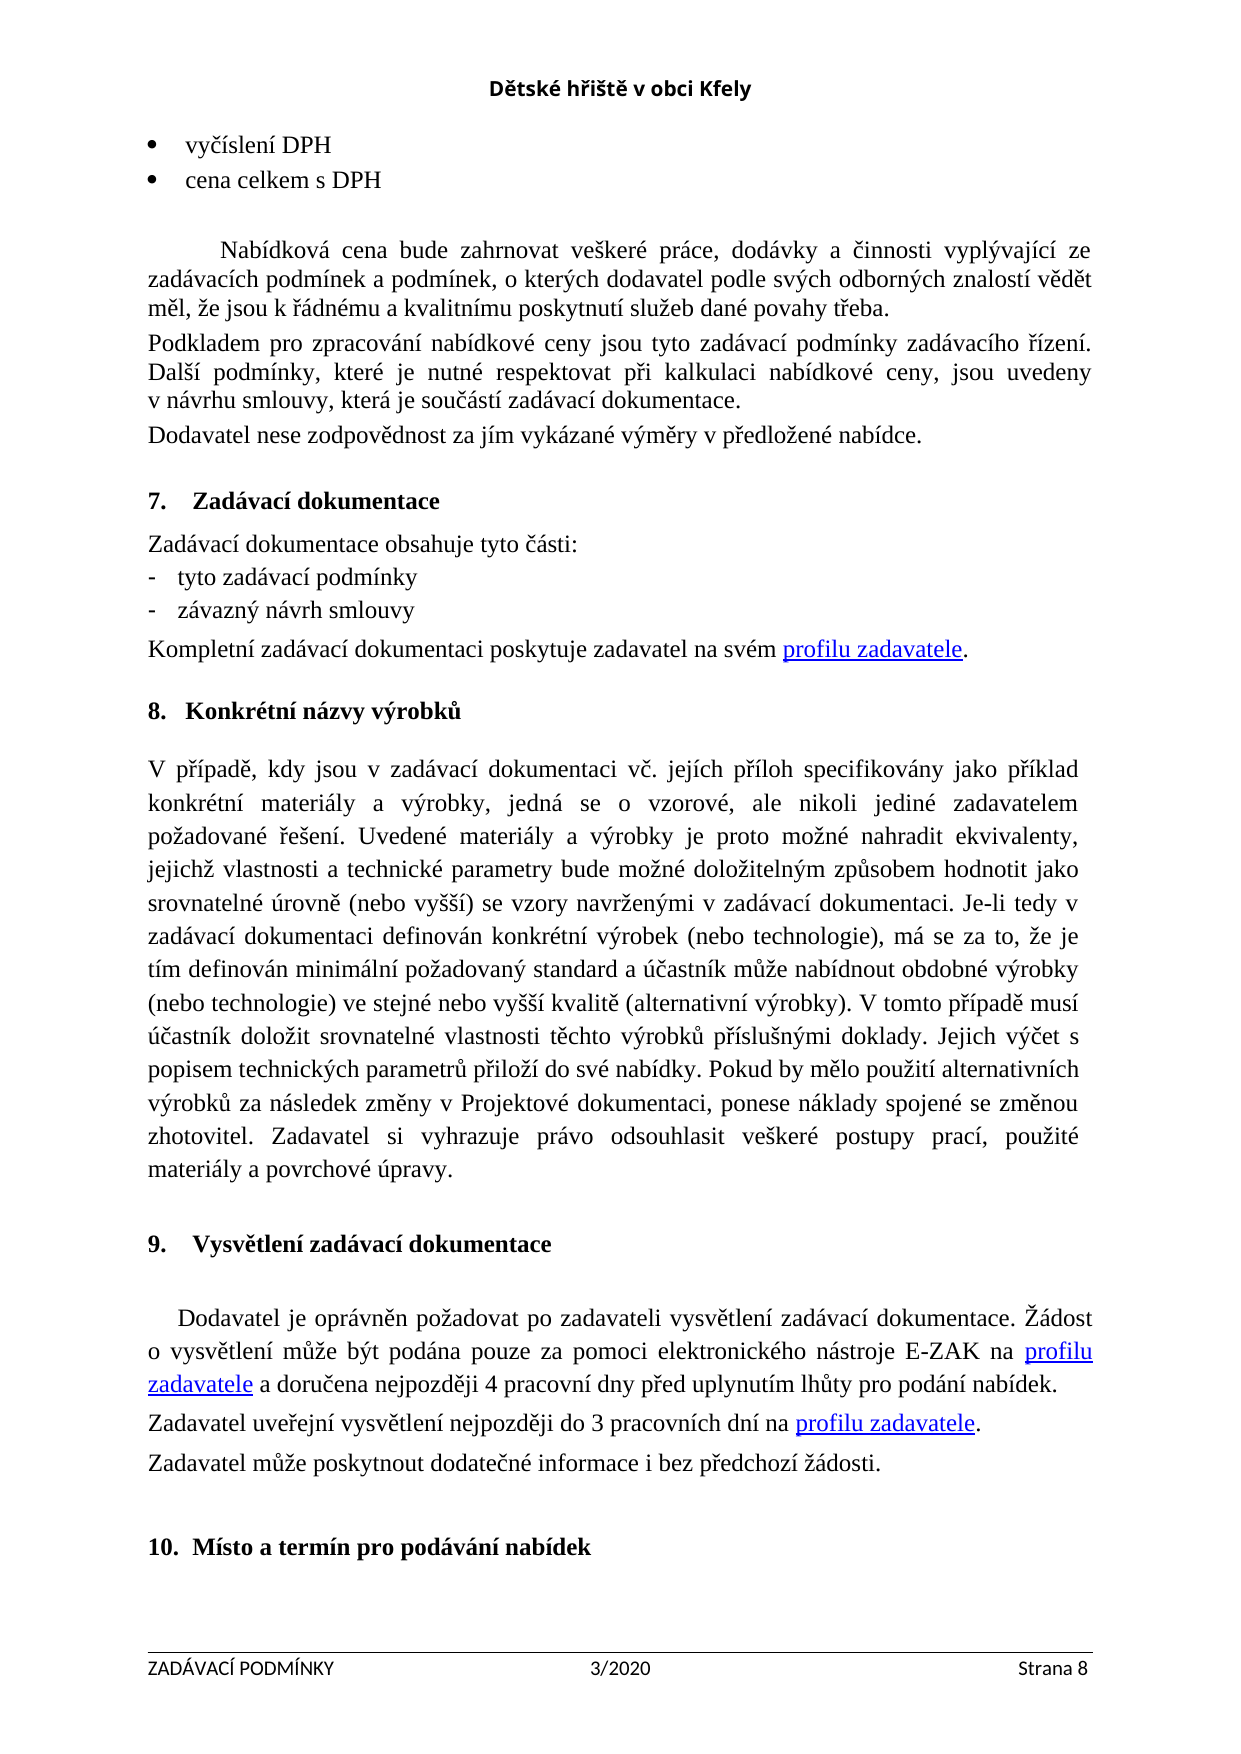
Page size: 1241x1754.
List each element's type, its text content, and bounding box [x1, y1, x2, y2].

text 7. Zadávací dokumentace [148, 486, 1093, 514]
text Zadávací dokumentace obsahuje tyto části: [148, 529, 1093, 558]
text Dodavatel nese zodpovědnost za jím vykázané výměry v předložené nabídce. [148, 420, 1093, 449]
list tyto zadávací podmínky [148, 562, 1093, 591]
text Kompletní zadávací dokumentaci poskytuje zadavatel na svém profilu zadavatele. [148, 634, 1093, 663]
list závazný návrh smlouvy [148, 595, 1093, 624]
text 10. Místo a termín pro podávání nabídek [148, 1532, 1093, 1561]
text V případě, kdy jsou v zadávací dokumentaci vč. jejích příloh specifikovány jako příklad konkrétní materiály a výrobky, jedná se o vzorové, ale nikoli jediné zadavatelem požadované řešení. Uvedené materiály a výrobky je proto možné nahradit ekvivalenty, jejichž vlastnosti a technické parametry bude možné doložitelným způsobem hodnotit jako srovnatelné úrovně (nebo vyšší) se vzory navrženými v zadávací dokumentaci. Je-li tedy v zadávací dokumentaci definován konkrétní výrobek (nebo technologie), má se za to, že je tím definován minimální požadovaný standard a účastník může nabídnout obdobné výrobky (nebo technologie) ve stejné nebo vyšší kvalitě (alternativní výrobky). V tomto případě musí účastník doložit srovnatelné vlastnosti těchto výrobků příslušnými doklady. Jejich výčet s popisem technických parametrů přiloží do své nabídky. Pokud by mělo použití alternativních výrobků za následek změny v Projektové dokumentaci, ponese náklady spojené se změnou zhotovitel. Zadavatel si vyhrazuje právo odsouhlasit veškeré postupy prací, použité materiály a povrchové úpravy. [148, 754, 1079, 1183]
list cena celkem s DPH [148, 165, 1093, 194]
text Dodavatel je oprávněn požadovat po zadavateli vysvětlení zadávací dokumentace. Žádost o vysvětlení může být podána pouze za pomoci elektronického nástroje E-ZAK na profilu zadavatele a doručena nejpozději 4 pracovní dny před uplynutím lhůty pro podání nabídek. [148, 1303, 1093, 1398]
text Podkladem pro zpracování nabídkové ceny jsou tyto zadávací podmínky zadávacího řízení. Další podmínky, které je nutné respektovat při kalkulaci nabídkové ceny, jsou uvedeny v návrhu smlouvy, která je součástí zadávací dokumentace. [148, 328, 1093, 414]
text 9. Vysvětlení zadávací dokumentace [148, 1229, 1093, 1258]
text Zadavatel může poskytnout dodatečné informace i bez předchozí žádosti. [148, 1448, 1093, 1476]
text Nabídková cena bude zahrnovat veškeré práce, dodávky a činnosti vyplývající ze zadávacích podmínek a podmínek, o kterých dodavatel podle svých odborných znalostí vědět měl, že jsou k řádnému a kvalitnímu poskytnutí služeb dané povahy třeba. [148, 235, 1093, 322]
text Zadavatel uveřejní vysvětlení nejpozději do 3 pracovních dní na profilu zadavatele. [148, 1408, 1093, 1437]
text 8. Konkrétní názvy výrobků [148, 696, 1093, 725]
list vyčíslení DPH [148, 130, 1093, 159]
